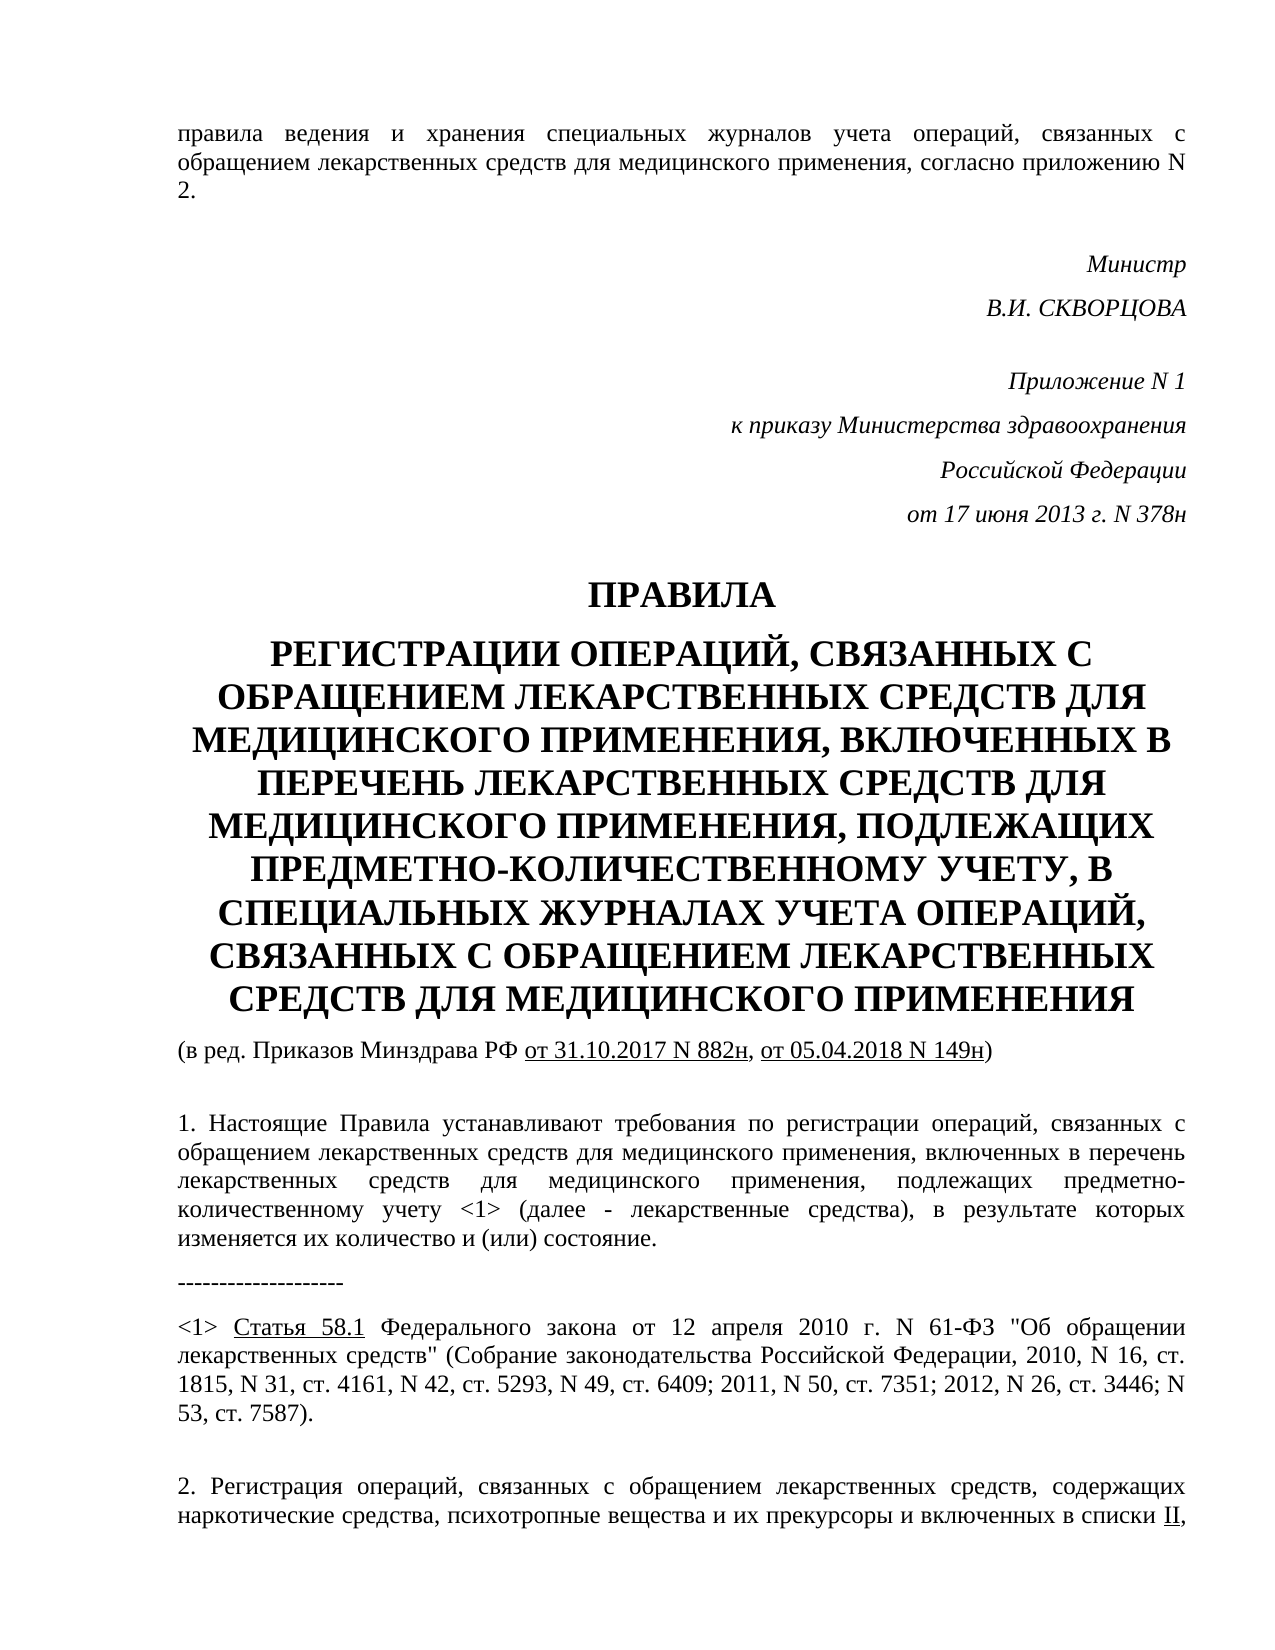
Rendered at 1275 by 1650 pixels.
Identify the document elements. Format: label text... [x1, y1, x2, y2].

text к приказу Министерства здравоохранения [177, 411, 1186, 439]
text -------------------- [177, 1267, 1186, 1296]
text Приложение N 1 [177, 366, 1186, 395]
text (в ред. Приказов Минздрава РФ от 31.10.2017 N 882н, от 05.04.2018 N 149н) [177, 1035, 1186, 1064]
text Российской Федерации [177, 455, 1186, 484]
text В.И. СКВОРЦОВА [177, 293, 1186, 322]
text 1. Настоящие Правила устанавливают требования по регистрации операций, связанных с обращением лекарственных средств для медицинского применения, включенных в перечень лекарственных средств для медицинского применения, подлежащих предметно-количественному учету <1> (далее - лекарственные средства), в результате которых изменяется их количество и (или) состояние. [177, 1108, 1186, 1252]
text <1> Статья 58.1 Федерального закона от 12 апреля 2010 г. N 61-ФЗ "Об обращении лекарственных средств" (Собрание законодательства Российской Федерации, 2010, N 16, ст. 1815, N 31, ст. 4161, N 42, ст. 5293, N 49, ст. 6409; 2011, N 50, ст. 7351; 2012, N 26, ст. 3446; N 53, ст. 7587). [177, 1312, 1186, 1427]
text Министр [177, 249, 1186, 277]
text от 17 июня 2013 г. N 378н [177, 499, 1186, 528]
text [177, 1471, 1186, 1529]
text правила ведения и хранения специальных журналов учета операций, связанных с обращением лекарственных средств для медицинского применения, согласно приложению N 2. [177, 118, 1186, 204]
text РЕГИСТРАЦИИ ОПЕРАЦИЙ, СВЯЗАННЫХ С ОБРАЩЕНИЕМ ЛЕКАРСТВЕННЫХ СРЕДСТВ ДЛЯ МЕДИЦИНСКОГО ПРИМЕНЕНИЯ, ВКЛЮЧЕННЫХ В ПЕРЕЧЕНЬ ЛЕКАРСТВЕННЫХ СРЕДСТВ ДЛЯ МЕДИЦИНСКОГО ПРИМЕНЕНИЯ, ПОДЛЕЖАЩИХ ПРЕДМЕТНО-КОЛИЧЕСТВЕННОМУ УЧЕТУ, В СПЕЦИАЛЬНЫХ ЖУРНАЛАХ УЧЕТА ОПЕРАЦИЙ, СВЯЗАННЫХ С ОБРАЩЕНИЕМ ЛЕКАРСТВЕННЫХ СРЕДСТВ ДЛЯ МЕДИЦИНСКОГО ПРИМЕНЕНИЯ [177, 631, 1186, 1019]
text ПРАВИЛА [177, 572, 1186, 616]
